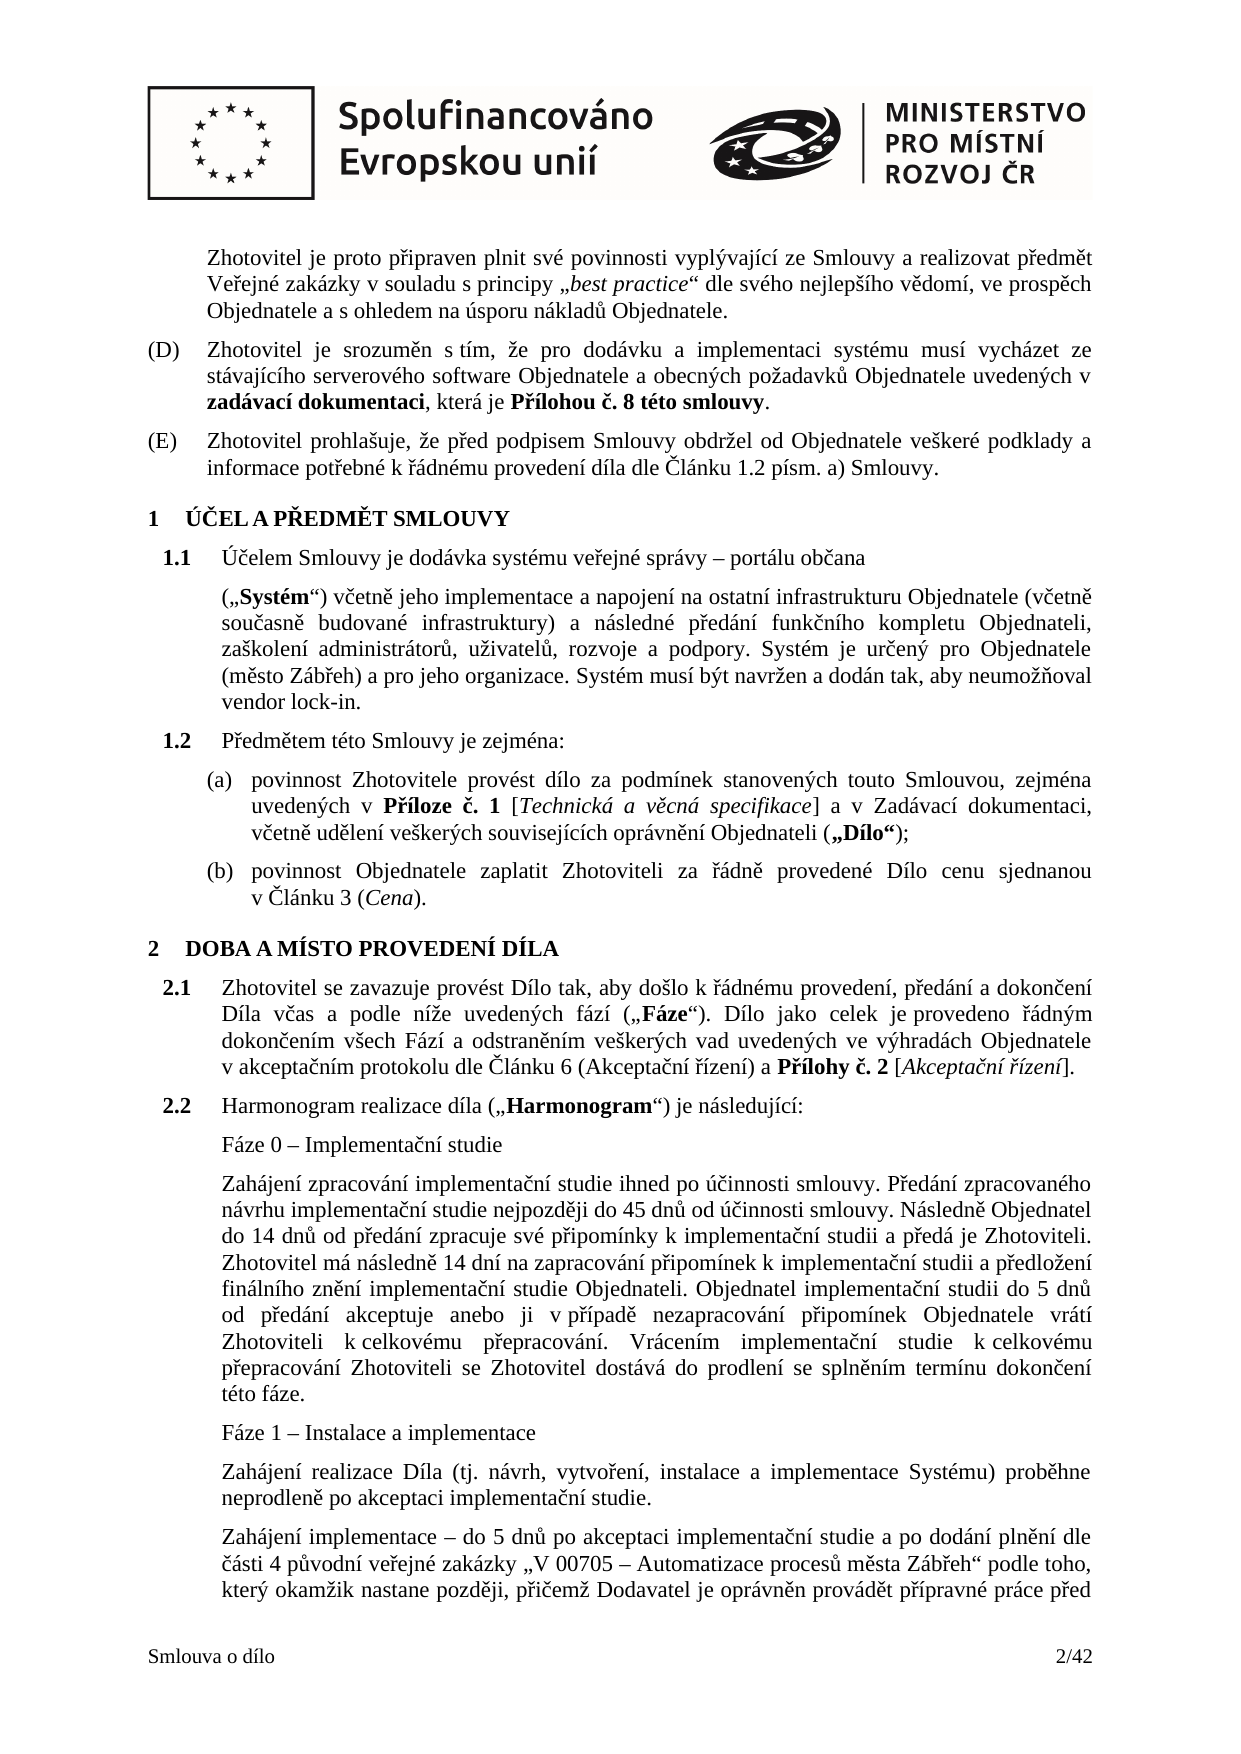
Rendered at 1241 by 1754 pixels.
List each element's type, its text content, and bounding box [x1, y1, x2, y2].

text Zhotovitel se zavazuje provést Dílo tak, aby došlo k řádnému provedení, předání a dokončení Díla včas a podle níže uvedených fází („Fáze“). Dílo jako celek je provedeno řádným dokončením všech Fází a odstraněním veškerých vad uvedených ve výhradách Objednatele v akceptačním protokolu dle Článku 6 (Akceptační řízení) a Přílohy č. 2 [Akceptační řízení]. [162, 974, 1093, 1079]
text Účelem Smlouvy je dodávka systému veřejné správy – portálu občana [162, 544, 1093, 570]
list Zahájení realizace Díla (tj. návrh, vytvoření, instalace a implementace Systému) proběhne neprodleně po akceptaci implementační studie. [221, 1458, 1093, 1511]
text Harmonogram realizace díla („Harmonogram“) je následující: [162, 1092, 1093, 1118]
list Zhotovitel prohlašuje, že před podpisem Smlouvy obdržel od Objednatele veškeré podklady a informace potřebné k řádnému provedení díla dle Článku 1.2 písm. a) Smlouvy. [148, 427, 1093, 480]
subtitle Doba a místo provedení Díla [148, 935, 1093, 961]
list Fáze 1 – Instalace a implementace [221, 1419, 1093, 1446]
picture [147, 86, 1093, 200]
list Zahájení zpracování implementační studie ihned po účinnosti smlouvy. Předání zpracovaného návrhu implementační studie nejpozději do 45 dnů od účinnosti smlouvy. Následně Objednatel do 14 dnů od předání zpracuje své připomínky k implementační studii a předá je Zhotoviteli. Zhotovitel má následně 14 dní na zapracování připomínek k implementační studii a předložení finálního znění implementační studie Objednateli. Objednatel implementační studii do 5 dnů od předání akceptuje anebo ji v případě nezapracování připomínek Objednatele vrátí Zhotoviteli k celkovému přepracování. Vrácením implementační studie k celkovému přepracování Zhotoviteli se Zhotovitel dostává do prodlení se splněním termínu dokončení této fáze. [221, 1169, 1093, 1407]
text povinnost Objednatele zaplatit Zhotoviteli za řádně provedené Dílo cenu sjednanou v Článku 3 (Cena). [207, 857, 1093, 910]
text povinnost Zhotovitele provést dílo za podmínek stanovených touto Smlouvou, zejména uvedených v Příloze č. 1 [Technická a věcná specifikace] a v Zadávací dokumentaci, včetně udělení veškerých souvisejících oprávnění Objednateli („Dílo“); [207, 766, 1093, 845]
subtitle Účel a Předmět Smlouvy [148, 505, 1093, 531]
text Předmětem této Smlouvy je zejména: [162, 727, 1093, 753]
list Zhotovitel je srozuměn s tím, že pro dodávku a implementaci systému musí vycházet ze stávajícího serverového software Objednatele a obecných požadavků Objednatele uvedených v zadávací dokumentaci, která je Přílohou č. 8 této smlouvy. [148, 336, 1093, 415]
list („Systém“) včetně jeho implementace a napojení na ostatní infrastrukturu Objednatele (včetně současně budované infrastruktury) a následné předání funkčního kompletu Objednateli, zaškolení administrátorů, uživatelů, rozvoje a podpory. Systém je určený pro Objednatele (město Zábřeh) a pro jeho organizace. Systém musí být navržen a dodán tak, aby neumožňoval vendor lock-in. [221, 583, 1093, 714]
list Fáze 0 – Implementační studie [221, 1131, 1093, 1157]
